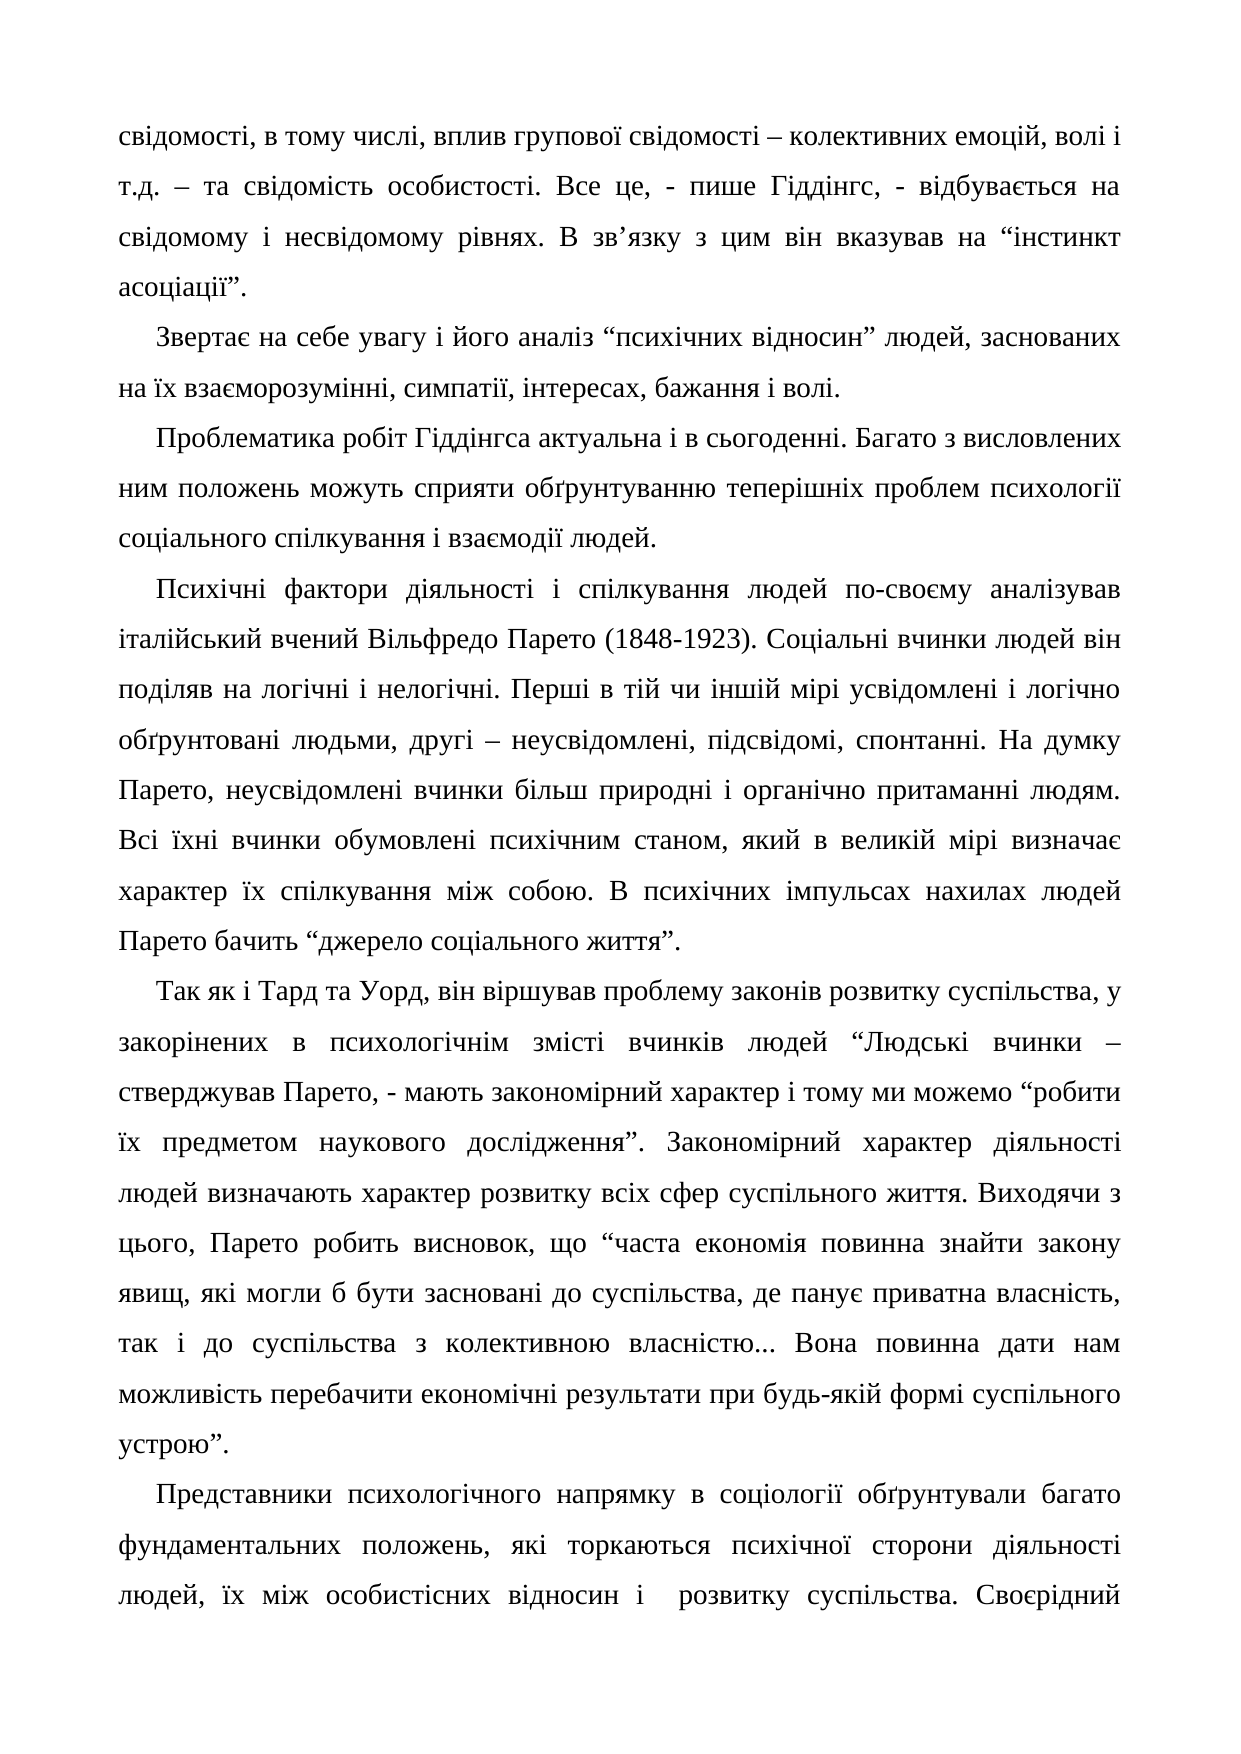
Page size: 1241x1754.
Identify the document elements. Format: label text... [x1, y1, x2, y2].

text Проблематика робіт Гіддінгса актуальна і в сьогоденні. Багато з висловлених ним положень можуть сприяти обґрунтуванню теперішніх проблем психології соціального спілкування і взаємодії людей. [118, 420, 1122, 554]
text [118, 1477, 1122, 1611]
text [118, 118, 1122, 303]
text Психічні фактори діяльності і спілкування людей по-своєму аналізував італійський вчений Вільфредо Парето (1848-1923). Соціальні вчинки людей він поділяв на логічні і нелогічні. Перші в тій чи іншій мірі усвідомлені і логічно обґрунтовані людьми, другі – неусвідомлені, підсвідомі, спонтанні. На думку Парето, неусвідомлені вчинки більш природні і органічно притаманні людям. Всі їхні вчинки обумовлені психічним станом, який в великій мірі визначає характер їх спілкування між собою. В психічних імпульсах нахилах людей Парето бачить “джерело соціального життя”. [118, 571, 1122, 957]
text Так як і Тард та Уорд, він віршував проблему законів розвитку суспільства, у закорінених в психологічнім змісті вчинків людей “Людські вчинки – стверджував Парето, - мають закономірний характер і тому ми можемо “робити їх предметом наукового дослідження”. Закономірний характер діяльності людей визначають характер розвитку всіх сфер суспільного життя. Виходячи з цього, Парето робить висновок, що “часта економія повинна знайти закону явищ, які могли б бути засновані до суспільства, де панує приватна власність, так і до суспільства з колективною власністю... Вона повинна дати нам можливість перебачити економічні результати при будь-якій формі суспільного устрою”. [118, 973, 1122, 1460]
text Звертає на себе увагу і його аналіз “психічних відносин” людей, заснованих на їх взаєморозумінні, симпатії, інтересах, бажання і волі. [118, 319, 1122, 403]
